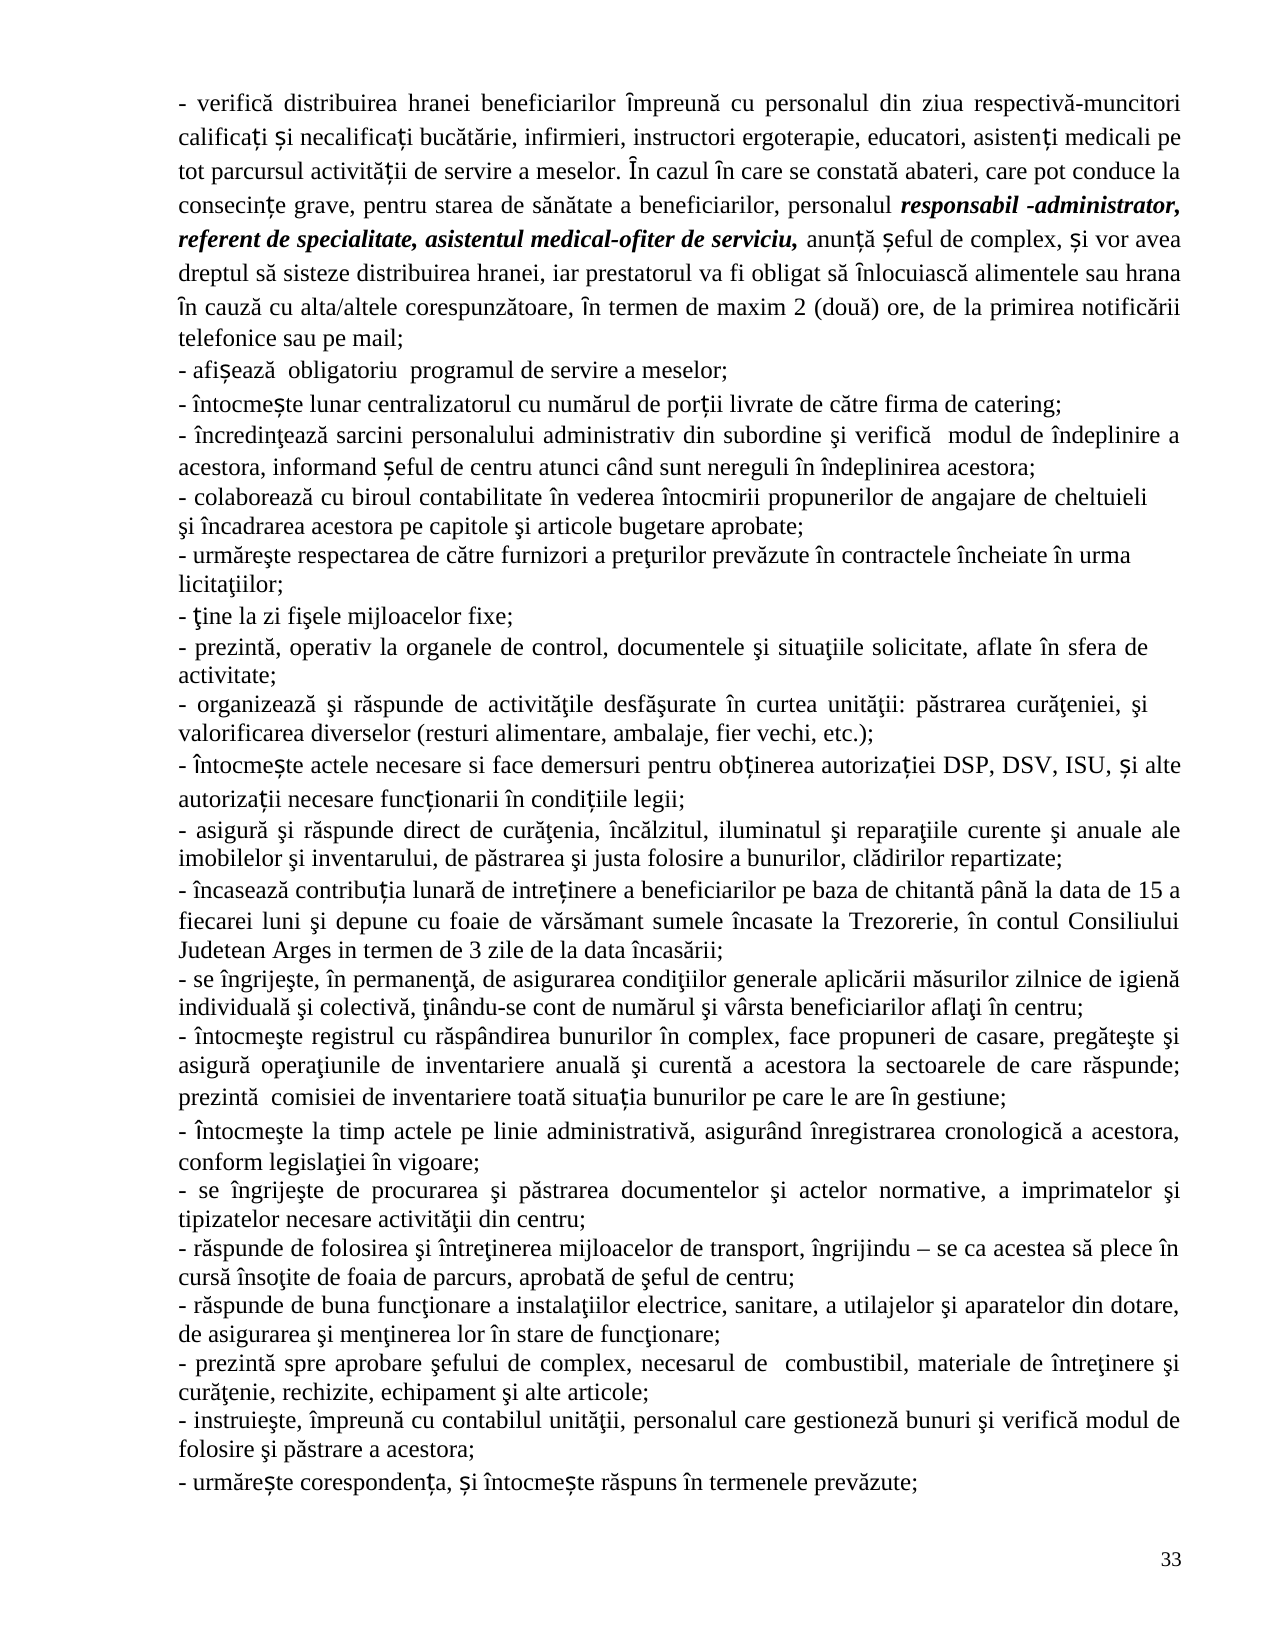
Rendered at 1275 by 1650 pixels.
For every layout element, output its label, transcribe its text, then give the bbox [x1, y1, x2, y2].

text - întocmește actele necesare si face demersuri pentru obținerea autorizației DSP, DSV, ISU, și alte autorizații necesare funcționarii în condițiile legii; [178, 747, 1181, 815]
text - verifică distribuirea hranei beneficiarilor ȋmpreună cu personalul din ziua respectivă-muncitori calificați și necalificați bucătărie, infirmieri, instructori ergoterapie, educatori, asistenți medicali pe tot parcursul activității de servire a meselor. Ȋn cazul ȋn care se constată abateri, care pot conduce la consecințe grave, pentru starea de sănătate a beneficiarilor, personalul responsabil -administrator, referent de specialitate, asistentul medical-ofiter de serviciu, anunță șeful de complex, și vor avea dreptul să sisteze distribuirea hranei, iar prestatorul va fi obligat să ȋnlocuiască alimentele sau hrana ȋn cauză cu alta/altele corespunzătoare, ȋn termen de maxim 2 (două) ore, de la primirea notificării telefonice sau pe mail; [178, 84, 1181, 352]
text - prezintă spre aprobare şefului de complex, necesarul de combustibil, materiale de întreţinere şi curăţenie, rechizite, echipament şi alte articole; [178, 1348, 1181, 1406]
text - se îngrijeşte, în permanenţă, de asigurarea condiţiilor generale aplicării măsurilor zilnice de igienă individuală şi colectivă, ţinându-se cont de numărul şi vârsta beneficiarilor aflaţi în centru; [178, 964, 1181, 1021]
text - ţine la zi fişele mijloacelor fixe; [178, 597, 1149, 632]
text - se îngrijeşte de procurarea şi păstrarea documentelor şi actelor normative, a imprimatelor şi tipizatelor necesare activităţii din centru; [178, 1176, 1181, 1233]
text - afișează obligatoriu programul de servire a meselor; [178, 352, 1181, 386]
text - organizează şi răspunde de activităţile desfăşurate în curtea unităţii: păstrarea curăţeniei, şi valorificarea diverselor (resturi alimentare, ambalaje, fier vechi, etc.); [178, 689, 1149, 747]
text - întocmeşte la timp actele pe linie administrativă, asigurând înregistrarea cronologică a acestora, conform legislaţiei în vigoare; [178, 1113, 1181, 1176]
text - asigură şi răspunde direct de curăţenia, încălzitul, iluminatul şi reparaţiile curente şi anuale ale imobilelor şi inventarului, de păstrarea şi justa folosire a bunurilor, clădirilor repartizate; [178, 815, 1181, 872]
text - urmăreşte respectarea de către furnizori a preţurilor prevăzute în contractele încheiate în urma licitaţiilor; [178, 540, 1181, 597]
text - colaborează cu biroul contabilitate în vederea întocmirii propunerilor de angajare de cheltuieli şi încadrarea acestora pe capitole şi articole bugetare aprobate; [178, 482, 1149, 540]
text - răspunde de folosirea şi întreţinerea mijloacelor de transport, îngrijindu – se ca acestea să plece în cursă însoţite de foaia de parcurs, aprobată de şeful de centru; [178, 1233, 1181, 1291]
text - întocmeşte registrul cu răspândirea bunurilor în complex, face propuneri de casare, pregăteşte şi asigură operaţiunile de inventariere anuală şi curentă a acestora la sectoarele de care răspunde; prezintă comisiei de inventariere toată situația bunurilor pe care le are ȋn gestiune; [178, 1021, 1181, 1113]
text - răspunde de buna funcţionare a instalaţiilor electrice, sanitare, a utilajelor şi aparatelor din dotare, de asigurarea şi menţinerea lor în stare de funcţionare; [178, 1291, 1181, 1348]
text - încredinţează sarcini personalului administrativ din subordine şi verifică modul de îndeplinire a acestora, informand șeful de centru atunci când sunt nereguli în îndeplinirea acestora; [178, 420, 1181, 482]
text - încasează contribuția lunară de intreținere a beneficiarilor pe baza de chitantă până la data de 15 a fiecarei luni şi depune cu foaie de vărsămant sumele încasate la Trezorerie, în contul Consiliului Judetean Arges in termen de 3 zile de la data încasării; [178, 872, 1181, 964]
text - urmărește corespondența, și întocmește răspuns în termenele prevăzute; [178, 1463, 1181, 1497]
text - prezintă, operativ la organele de control, documentele şi situaţiile solicitate, aflate în sfera de activitate; [178, 632, 1149, 689]
text - instruieşte, împreună cu contabilul unităţii, personalul care gestioneză bunuri şi verifică modul de folosire şi păstrare a acestora; [178, 1406, 1181, 1463]
text - întocmește lunar centralizatorul cu numărul de porții livrate de către firma de catering; [178, 386, 1181, 420]
